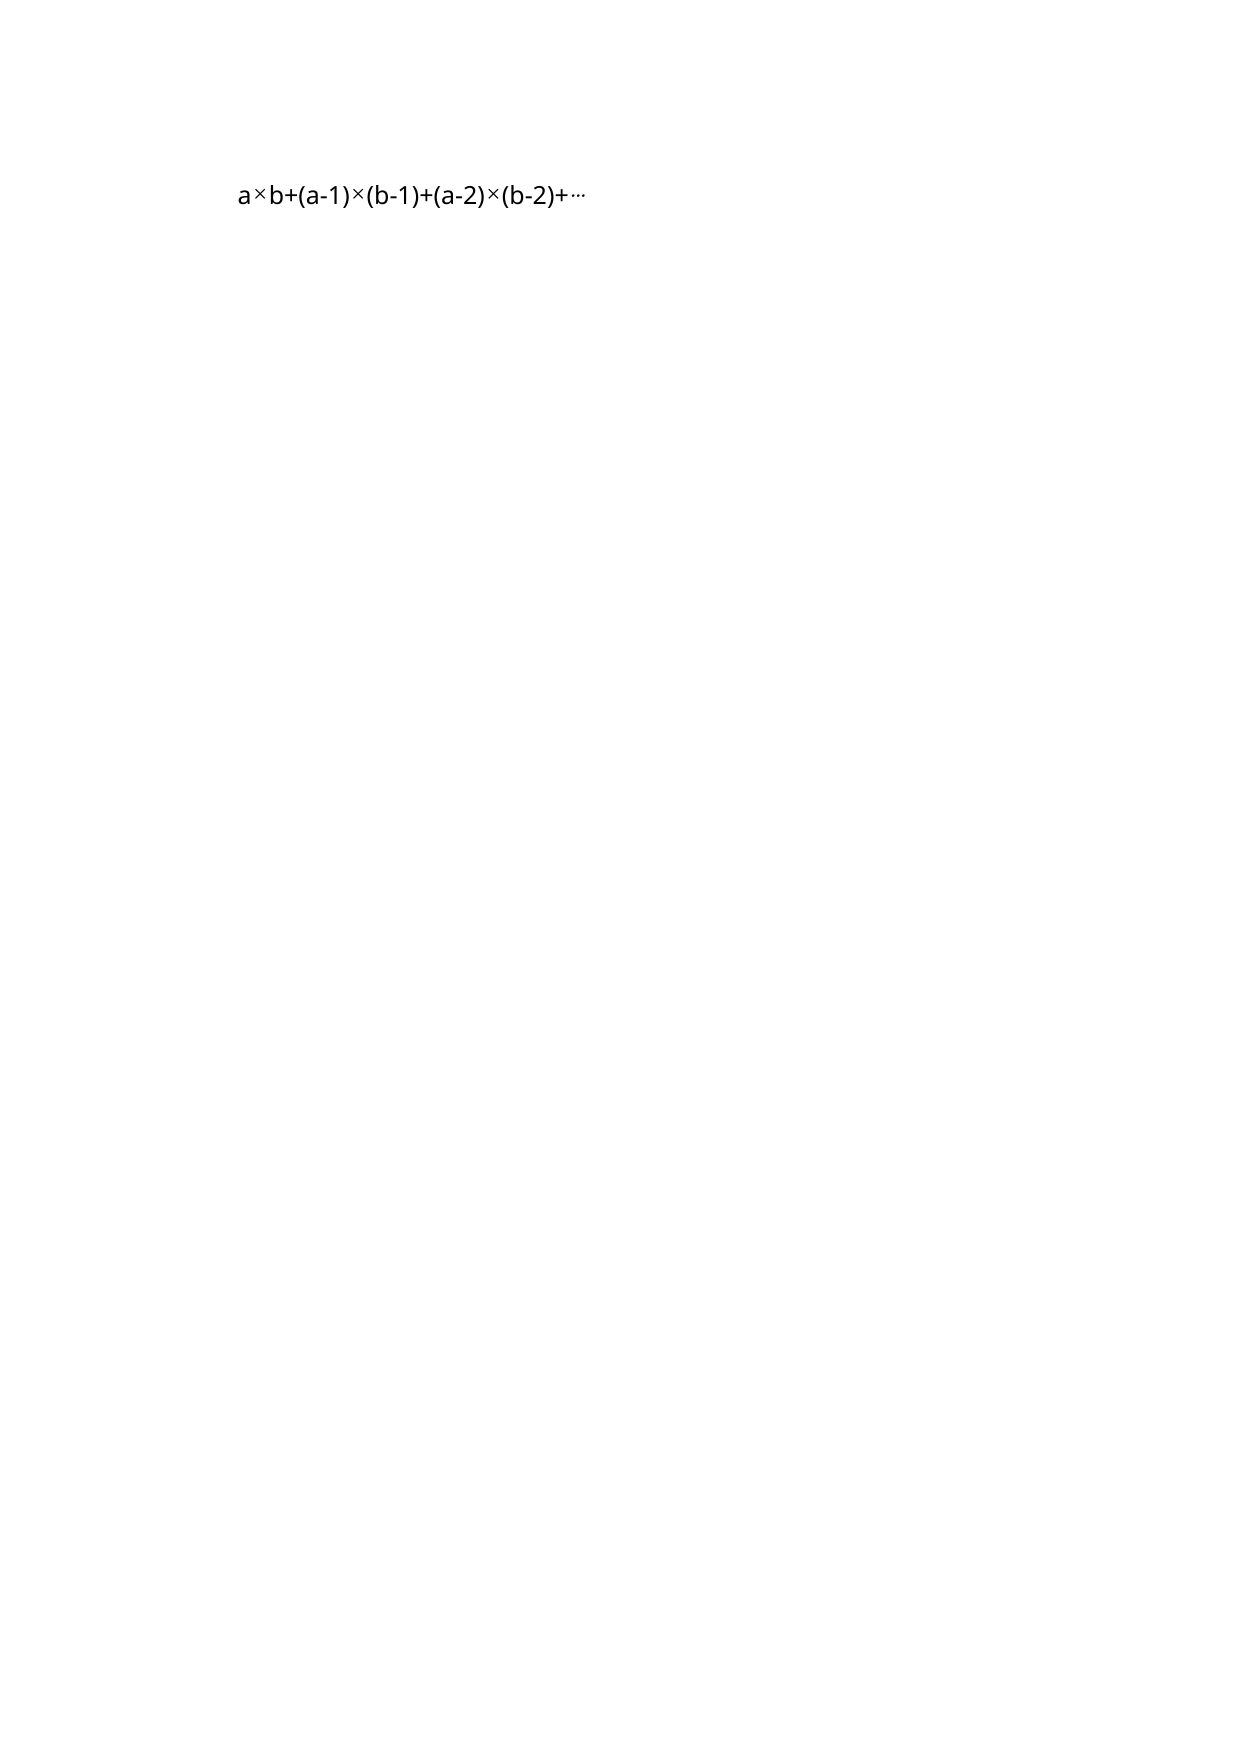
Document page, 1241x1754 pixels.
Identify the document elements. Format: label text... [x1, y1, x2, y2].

text ab+(a-1)(b-1)+(a-2)(b-2)+ [187, 162, 1053, 227]
